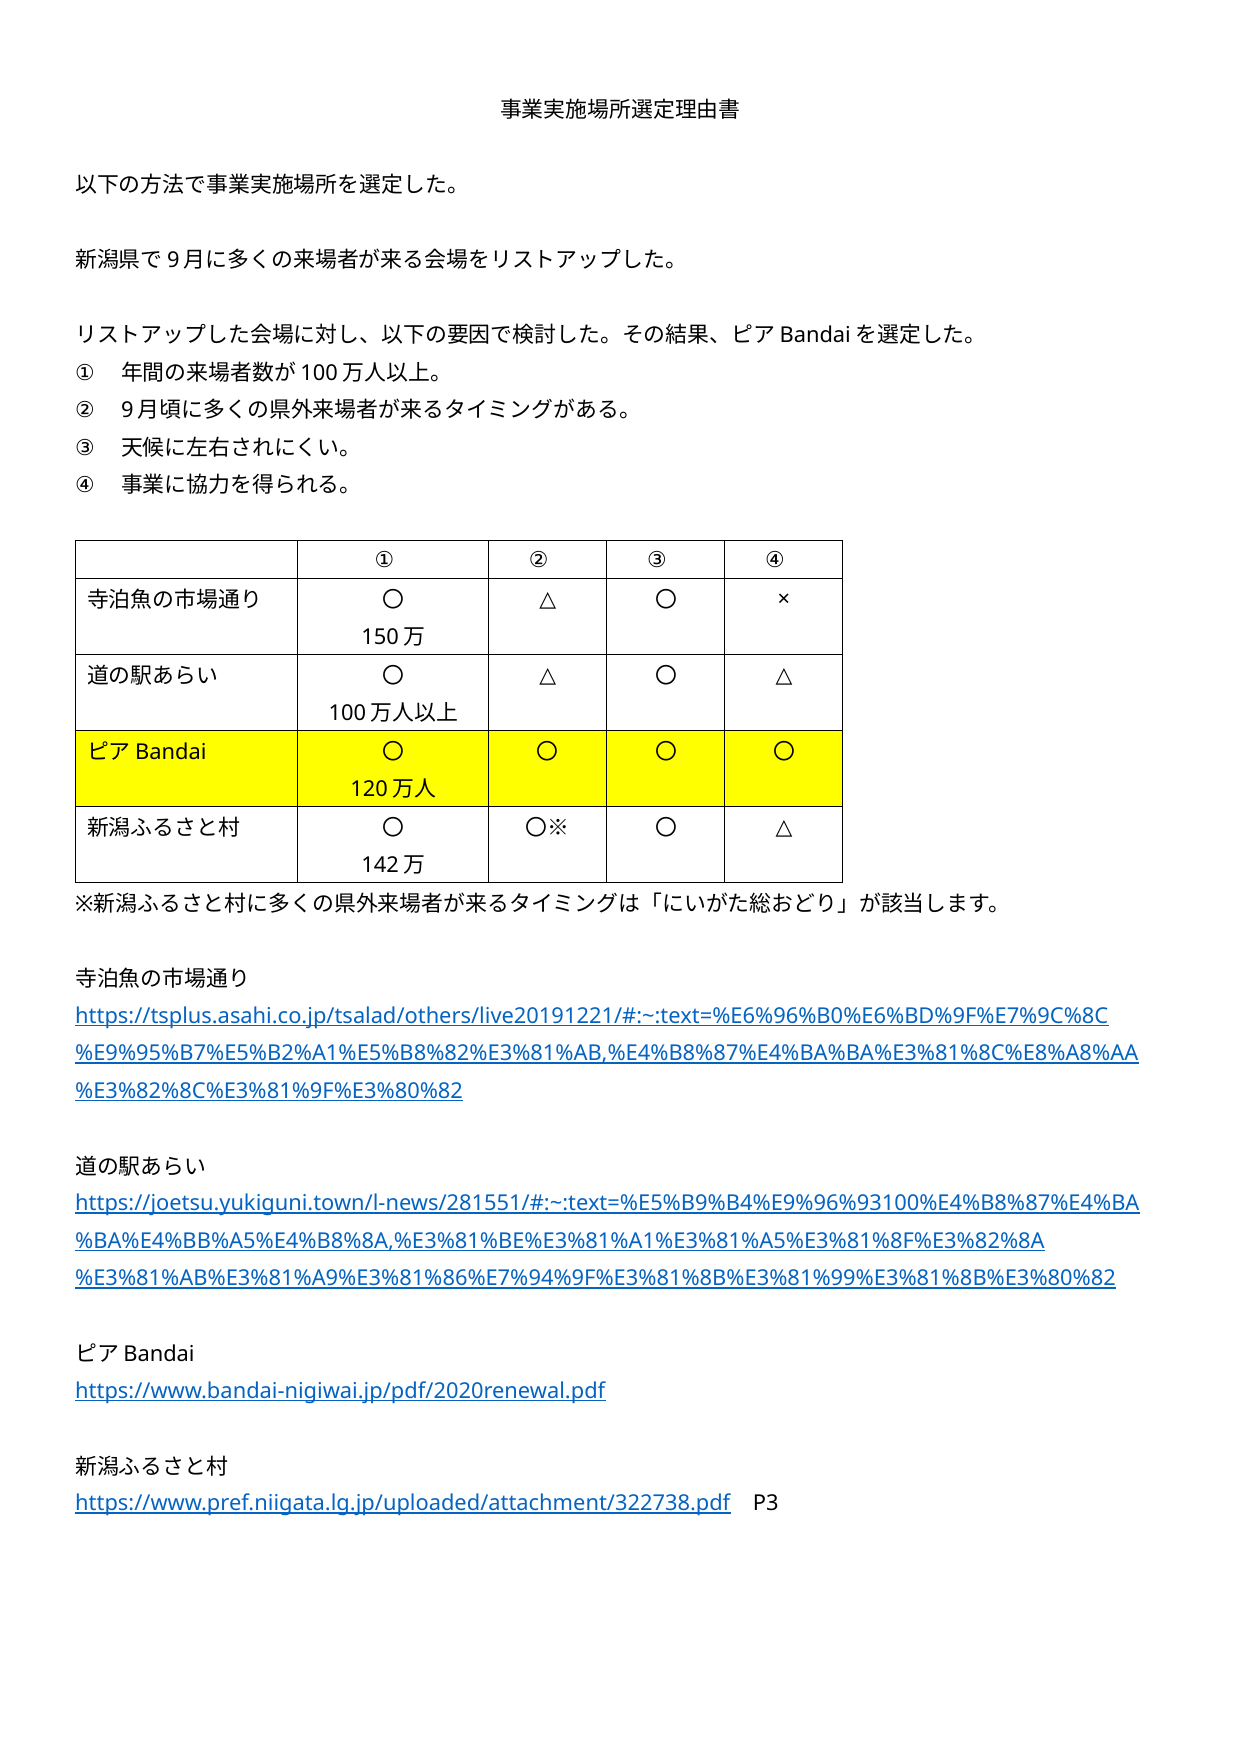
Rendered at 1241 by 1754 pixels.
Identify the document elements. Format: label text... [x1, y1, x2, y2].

text https://tsplus.asahi.co.jp/tsalad/others/live20191221/#:~:text=%E6%96%B0%E6%BD%9F%E7%9C%8C%E9%95%B7%E5%B2%A1%E5%B8%82%E3%81%AB,%E4%B8%87%E4%BA%BA%E3%81%8C%E8%A8%AA%E3%82%8C%E3%81%9F%E3%80%82 [75, 996, 1165, 1108]
text 新潟ふるさと村 [75, 1446, 1165, 1483]
table_header [607, 541, 724, 578]
table_cell △ [489, 655, 606, 730]
table_cell △ [489, 579, 606, 654]
table_cell 道の駅あらい [76, 655, 297, 730]
text 事業実施場所選定理由書 [75, 89, 1165, 127]
list 9月頃に多くの県外来場者が来るタイミングがある。 [75, 389, 1165, 427]
list 天候に左右されにくい。 [75, 427, 1165, 464]
table_cell 〇 [489, 731, 606, 806]
text 道の駅あらい [75, 1146, 1165, 1183]
table_header [76, 541, 297, 578]
table_cell 〇 150万 [298, 579, 488, 654]
table_cell △ [725, 807, 842, 882]
table_cell 〇 [607, 807, 724, 882]
table_cell △ [725, 655, 842, 730]
table_cell × [725, 579, 842, 654]
table_cell 寺泊魚の市場通り [76, 579, 297, 654]
text https://www.pref.niigata.lg.jp/uploaded/attachment/322738.pdf P3 [75, 1483, 1165, 1521]
table_cell 〇 [607, 579, 724, 654]
table_cell 〇 142万 [298, 807, 488, 882]
text https://www.bandai-nigiwai.jp/pdf/2020renewal.pdf [75, 1371, 1165, 1408]
text https://joetsu.yukiguni.town/l-news/281551/#:~:text=%E5%B9%B4%E9%96%93100%E4%B8%87%E4%BA%BA%E4%BB%A5%E4%B8%8A,%E3%81%BE%E3%81%A1%E3%81%A5%E3%81%8F%E3%82%8A%E3%81%AB%E3%81%A9%E3%81%86%E7%94%9F%E3%81%8B%E3%81%99%E3%81%8B%E3%80%82 [75, 1183, 1165, 1296]
table_cell 〇 100万人以上 [298, 655, 488, 730]
table_cell ピアBandai [76, 731, 297, 806]
table_cell 〇 [725, 731, 842, 806]
table_cell 〇※ [489, 807, 606, 882]
list 事業に協力を得られる。 [75, 464, 1165, 502]
table_header [489, 541, 606, 578]
text ピアBandai [75, 1333, 1165, 1371]
table_cell 新潟ふるさと村 [76, 807, 297, 882]
table_cell 〇 [607, 655, 724, 730]
text リストアップした会場に対し、以下の要因で検討した。その結果、ピアBandaiを選定した。 [75, 314, 1165, 352]
table_cell 〇 120万人 [298, 731, 488, 806]
text 以下の方法で事業実施場所を選定した。 [75, 164, 1165, 202]
text ※新潟ふるさと村に多くの県外来場者が来るタイミングは「にいがた総おどり」が該当します。 [75, 883, 1165, 921]
list 年間の来場者数が100万人以上。 [75, 352, 1165, 389]
table_header [298, 541, 488, 578]
table_cell 〇 [607, 731, 724, 806]
table_header [725, 541, 842, 578]
text 新潟県で9月に多くの来場者が来る会場をリストアップした。 [75, 239, 1165, 277]
text 寺泊魚の市場通り [75, 958, 1165, 996]
